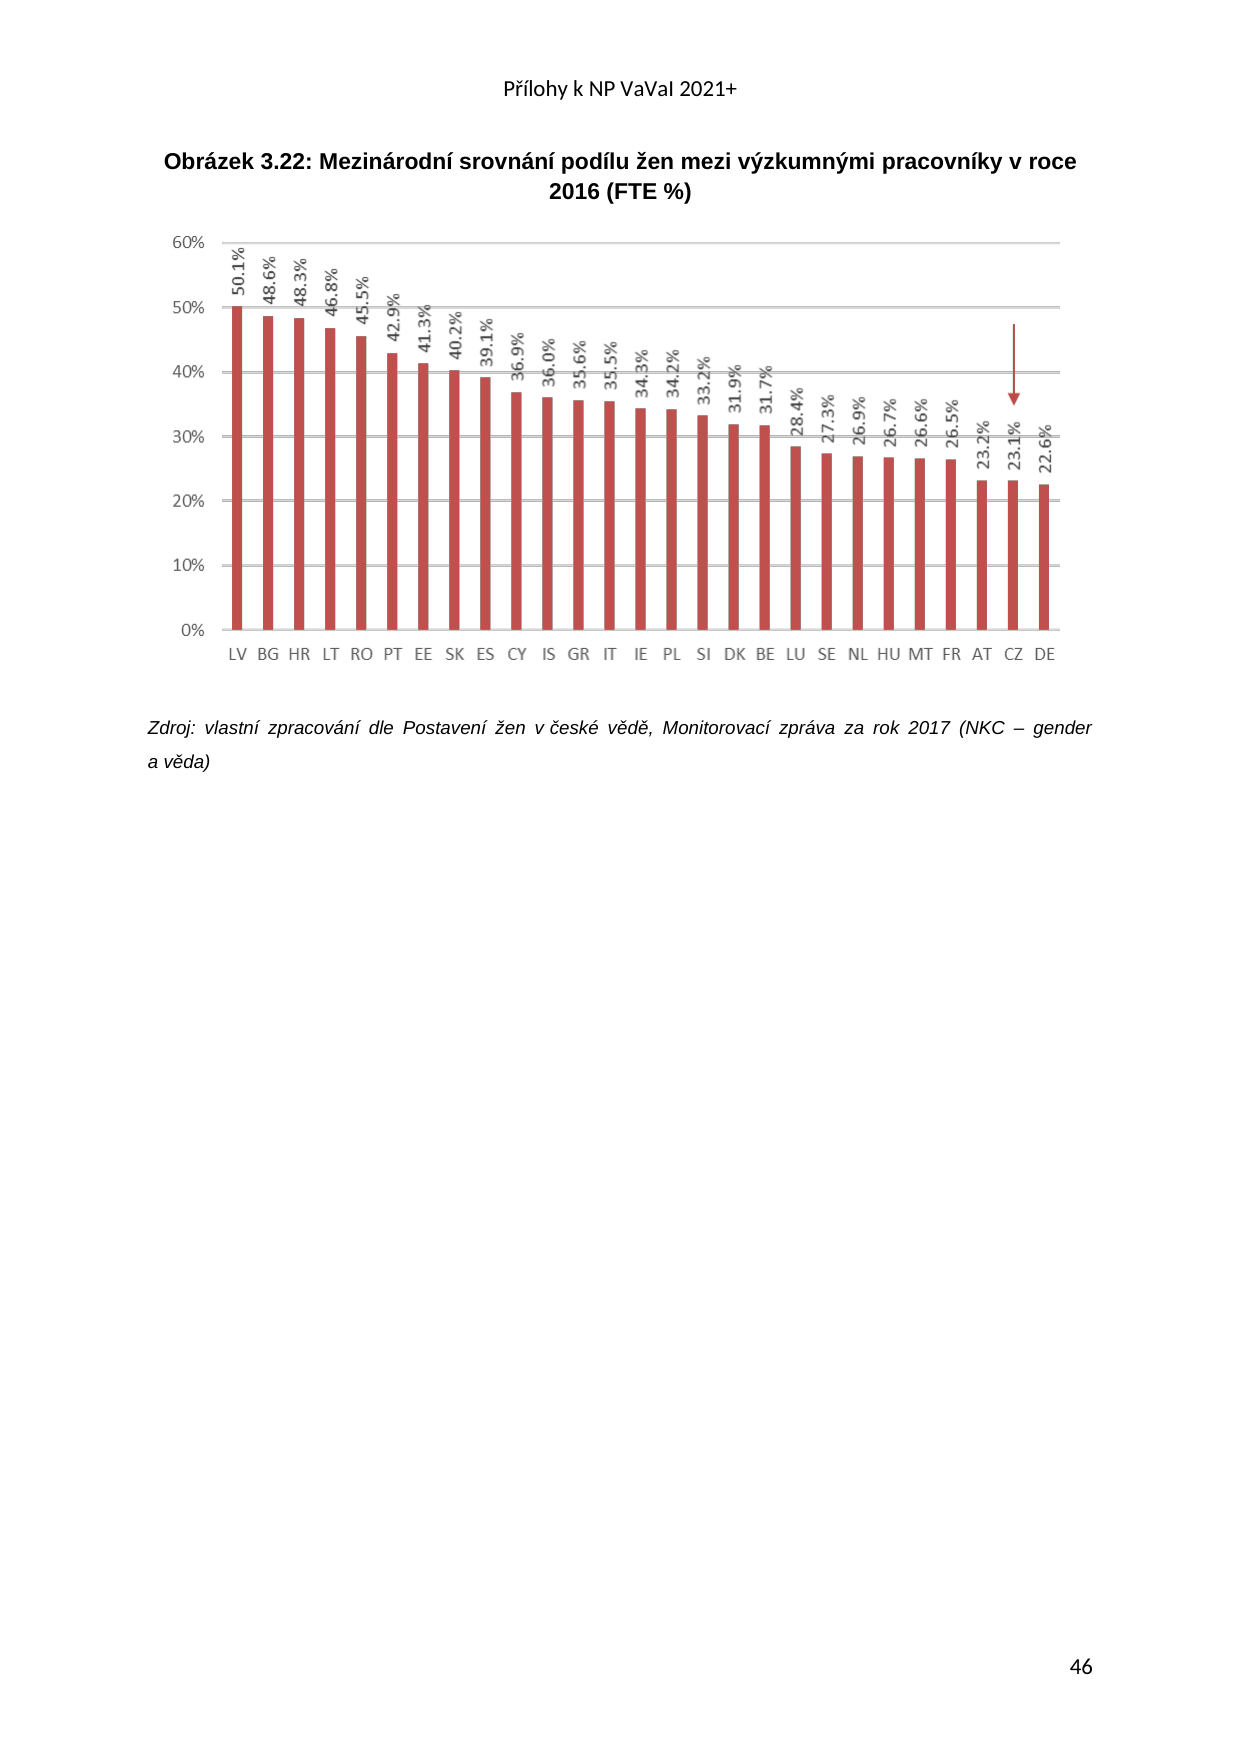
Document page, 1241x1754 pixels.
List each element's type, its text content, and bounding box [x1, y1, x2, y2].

text Zdroj: vlastní zpracování dle Postavení žen v české vědě, Monitorovací zpráva za rok 2017 (NKC – gender a věda) [148, 703, 1093, 772]
picture [158, 220, 1083, 679]
